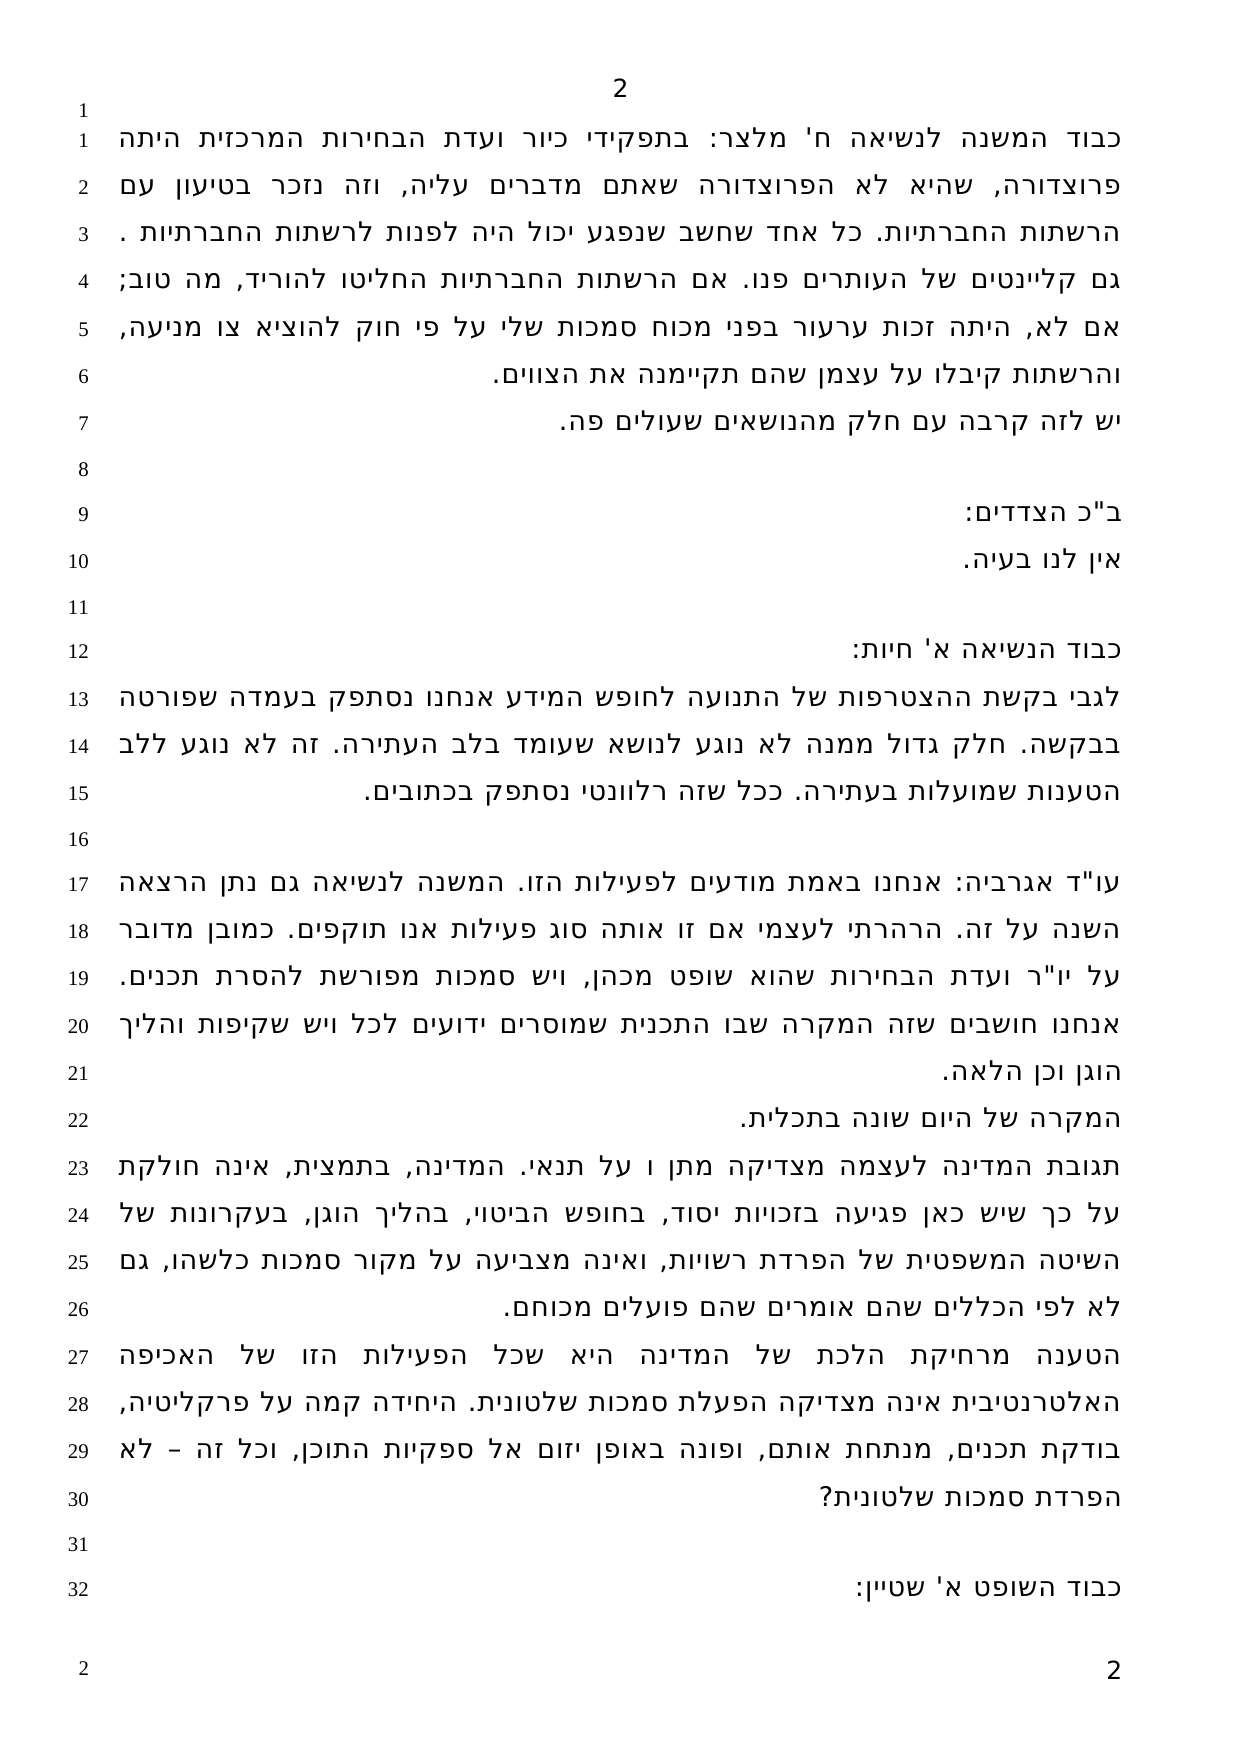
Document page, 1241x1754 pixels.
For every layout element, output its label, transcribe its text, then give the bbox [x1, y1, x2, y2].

text הטענה מרחיקת הלכת של המדינה היא שכל הפעילות הזו של האכיפה האלטרנטיבית אינה מצדיקה הפעלת סמכות שלטונית. היחידה קמה על פרקליטיה, בודקת תכנים, מנתחת אותם, ופונה באופן יזום אל ספקיות התוכן, וכל זה – לא הפרדת סמכות שלטונית? [118, 1339, 1122, 1512]
text תגובת המדינה לעצמה מצדיקה מתן ו על תנאי. המדינה, בתמצית, אינה חולקת על כך שיש כאן פגיעה בזכויות יסוד, בחופש הביטוי, בהליך הוגן, בעקרונות של השיטה המשפטית של הפרדת רשויות, ואינה מצביעה על מקור סמכות כלשהו, גם לא לפי הכללים שהם אומרים שהם פועלים מכוחם. [118, 1150, 1122, 1323]
text אין לנו בעיה. [118, 543, 1122, 575]
text עו"ד אגרביה: אנחנו באמת מודעים לפעילות הזו. המשנה לנשיאה גם נתן הרצאה השנה על זה. הרהרתי לעצמי אם זו אותה סוג פעילות אנו תוקפים. כמובן מדובר על יו"ר ועדת הבחירות שהוא שופט מכהן, ויש סמכות מפורשת להסרת תכנים. אנחנו חושבים שזה המקרה שבו התכנית שמוסרים ידועים לכל ויש שקיפות והליך הוגן וכן הלאה. [118, 866, 1122, 1087]
text כבוד השופט א' שטיין: [118, 1571, 1122, 1603]
text לגבי בקשת ההצטרפות של התנועה לחופש המידע אנחנו נסתפק בעמדה שפורטה בבקשה. חלק גדול ממנה לא נוגע לנושא שעומד בלב העתירה. זה לא נוגע ללב הטענות שמועלות בעתירה. ככל שזה רלוונטי נסתפק בכתובים. [118, 681, 1122, 807]
text ב"כ הצדדים: [118, 496, 1122, 528]
text יש לזה קרבה עם חלק מהנושאים שעולים פה. [118, 406, 1122, 437]
text כבוד הנשיאה א' חיות: [118, 634, 1122, 665]
text המקרה של היום שונה בתכלית. [118, 1103, 1122, 1134]
text כבוד המשנה לנשיאה ח' מלצר: בתפקידי כיור ועדת הבחירות המרכזית היתה פרוצדורה, שהיא לא הפרוצדורה שאתם מדברים עליה, וזה נזכר בטיעון עם הרשתות החברתיות. כל אחד שחשב שנפגע יכול היה לפנות לרשתות החברתיות .גם קליינטים של העותרים פנו. אם הרשתות החברתיות החליטו להוריד, מה טוב; אם לא, היתה זכות ערעור בפני מכוח סמכות שלי על פי חוק להוציא צו מניעה, והרשתות קיבלו על עצמן שהם תקיימנה את הצווים. [118, 122, 1122, 390]
